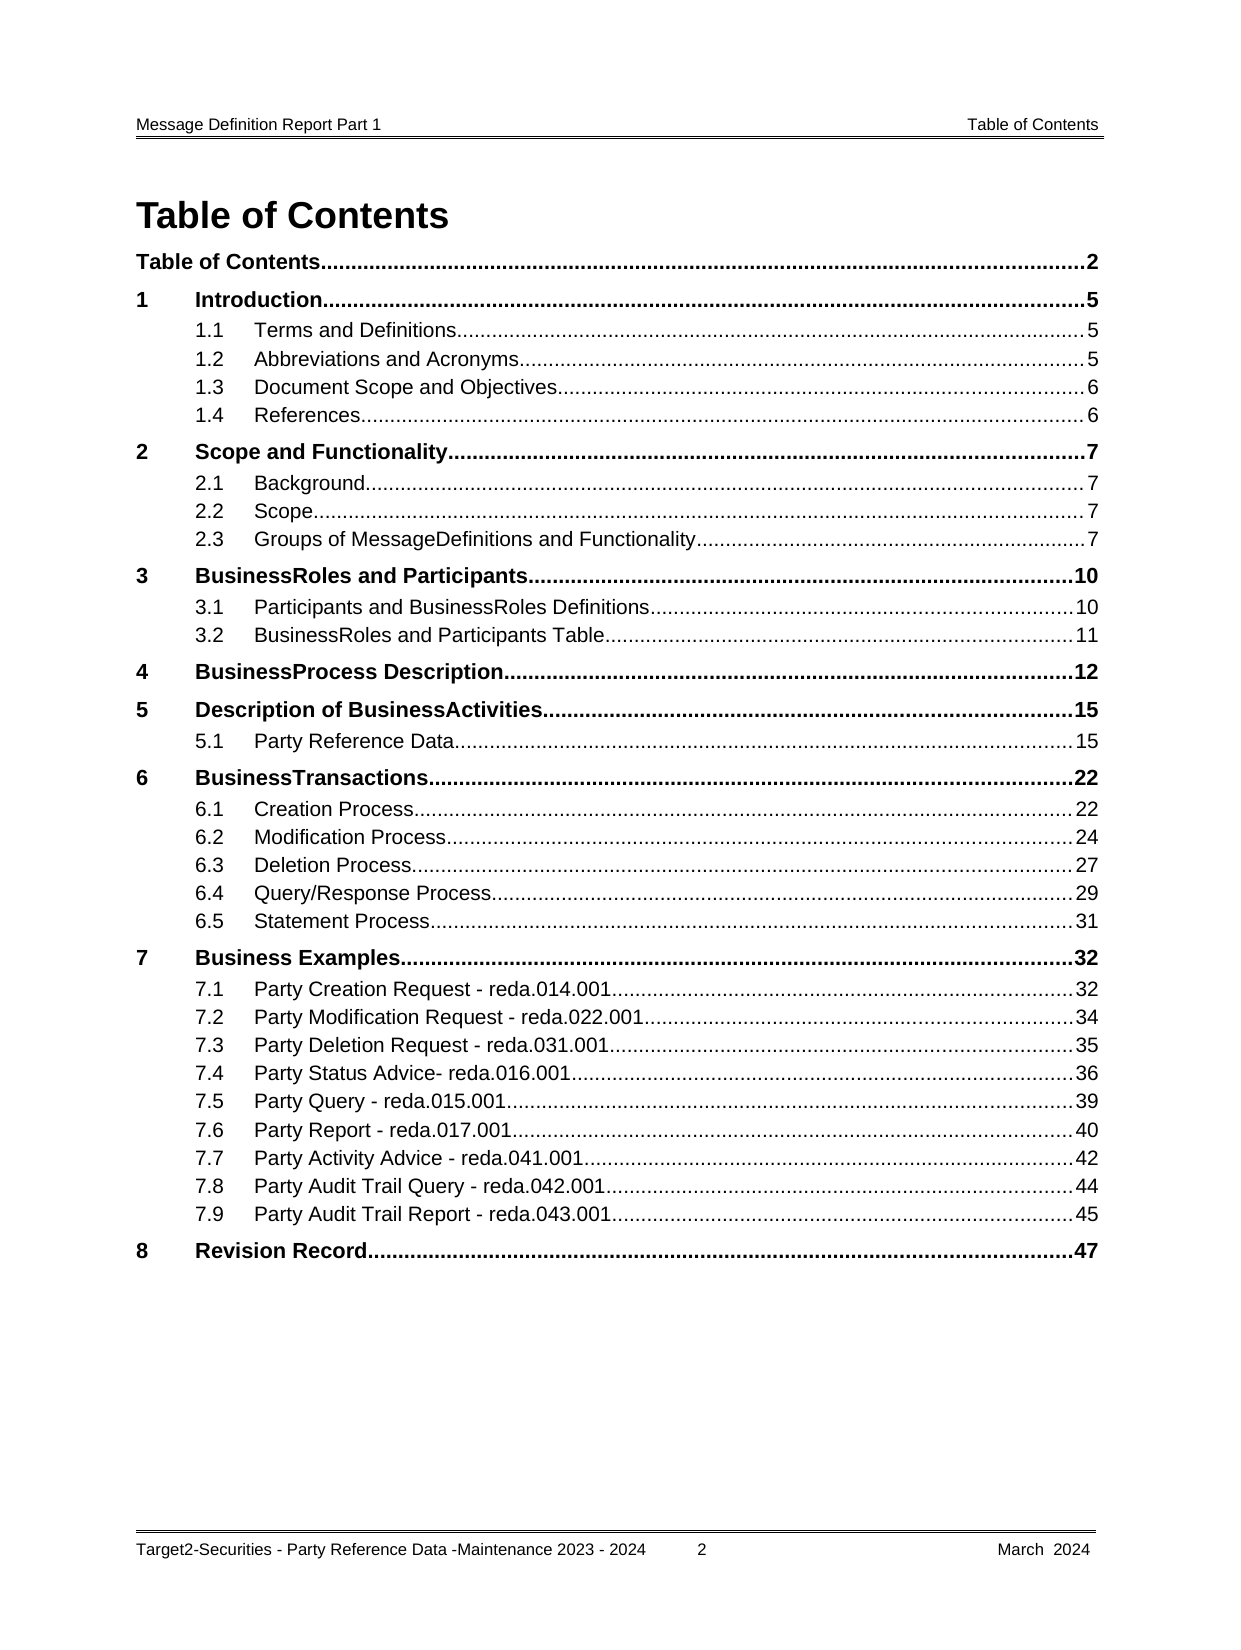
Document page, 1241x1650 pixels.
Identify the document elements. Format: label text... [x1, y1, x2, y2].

text 7.8 Party Audit Trail Query - reda.042.001 44 [195, 1174, 1104, 1198]
text 7.4 Party Status Advice- reda.016.001 36 [195, 1061, 1104, 1085]
text 6.2 Modification Process 24 [195, 824, 1104, 848]
text 2.3 Groups of MessageDefinitions and Functionality 7 [195, 527, 1104, 551]
text 2.1 Background 7 [195, 471, 1104, 494]
text 1.4 References 6 [195, 403, 1104, 427]
text 1.1 Terms and Definitions 5 [195, 318, 1104, 342]
text 1.3 Document Scope and Objectives 6 [195, 374, 1104, 398]
text 3 BusinessRoles and Participants 10 [136, 563, 1104, 588]
text 3.2 BusinessRoles and Participants Table 11 [195, 623, 1104, 647]
text 5 Description of BusinessActivities 15 [136, 697, 1104, 722]
text 6 BusinessTransactions 22 [136, 765, 1104, 790]
text 6.1 Creation Process 22 [195, 796, 1104, 820]
text 1 Introduction 5 [136, 287, 1104, 312]
text 6.5 Statement Process 31 [195, 909, 1104, 933]
subtitle Table of Contents [136, 193, 1104, 237]
text 7.5 Party Query - reda.015.001 39 [195, 1089, 1104, 1113]
text 7.2 Party Modification Request - reda.022.001 34 [195, 1005, 1104, 1029]
text 7 Business Examples 32 [136, 945, 1104, 971]
text 8 Revision Record 47 [136, 1238, 1104, 1263]
text 6.4 Query/Response Process 29 [195, 881, 1104, 905]
text 7.9 Party Audit Trail Report - reda.043.001 45 [195, 1202, 1104, 1226]
text 6.3 Deletion Process 27 [195, 853, 1104, 877]
text 7.7 Party Activity Advice - reda.041.001 42 [195, 1146, 1104, 1169]
text 2 Scope and Functionality 7 [136, 439, 1104, 464]
text Table of Contents 2 [136, 249, 1104, 274]
text 1.2 Abbreviations and Acronyms 5 [195, 346, 1104, 370]
text 3.1 Participants and BusinessRoles Definitions 10 [195, 595, 1104, 619]
text 7.3 Party Deletion Request - reda.031.001 35 [195, 1033, 1104, 1057]
text 7.6 Party Report - reda.017.001 40 [195, 1117, 1104, 1141]
text 5.1 Party Reference Data 15 [195, 728, 1104, 752]
text 7.1 Party Creation Request - reda.014.001 32 [195, 977, 1104, 1001]
text 4 BusinessProcess Description 12 [136, 659, 1104, 684]
text 2.2 Scope 7 [195, 499, 1104, 523]
